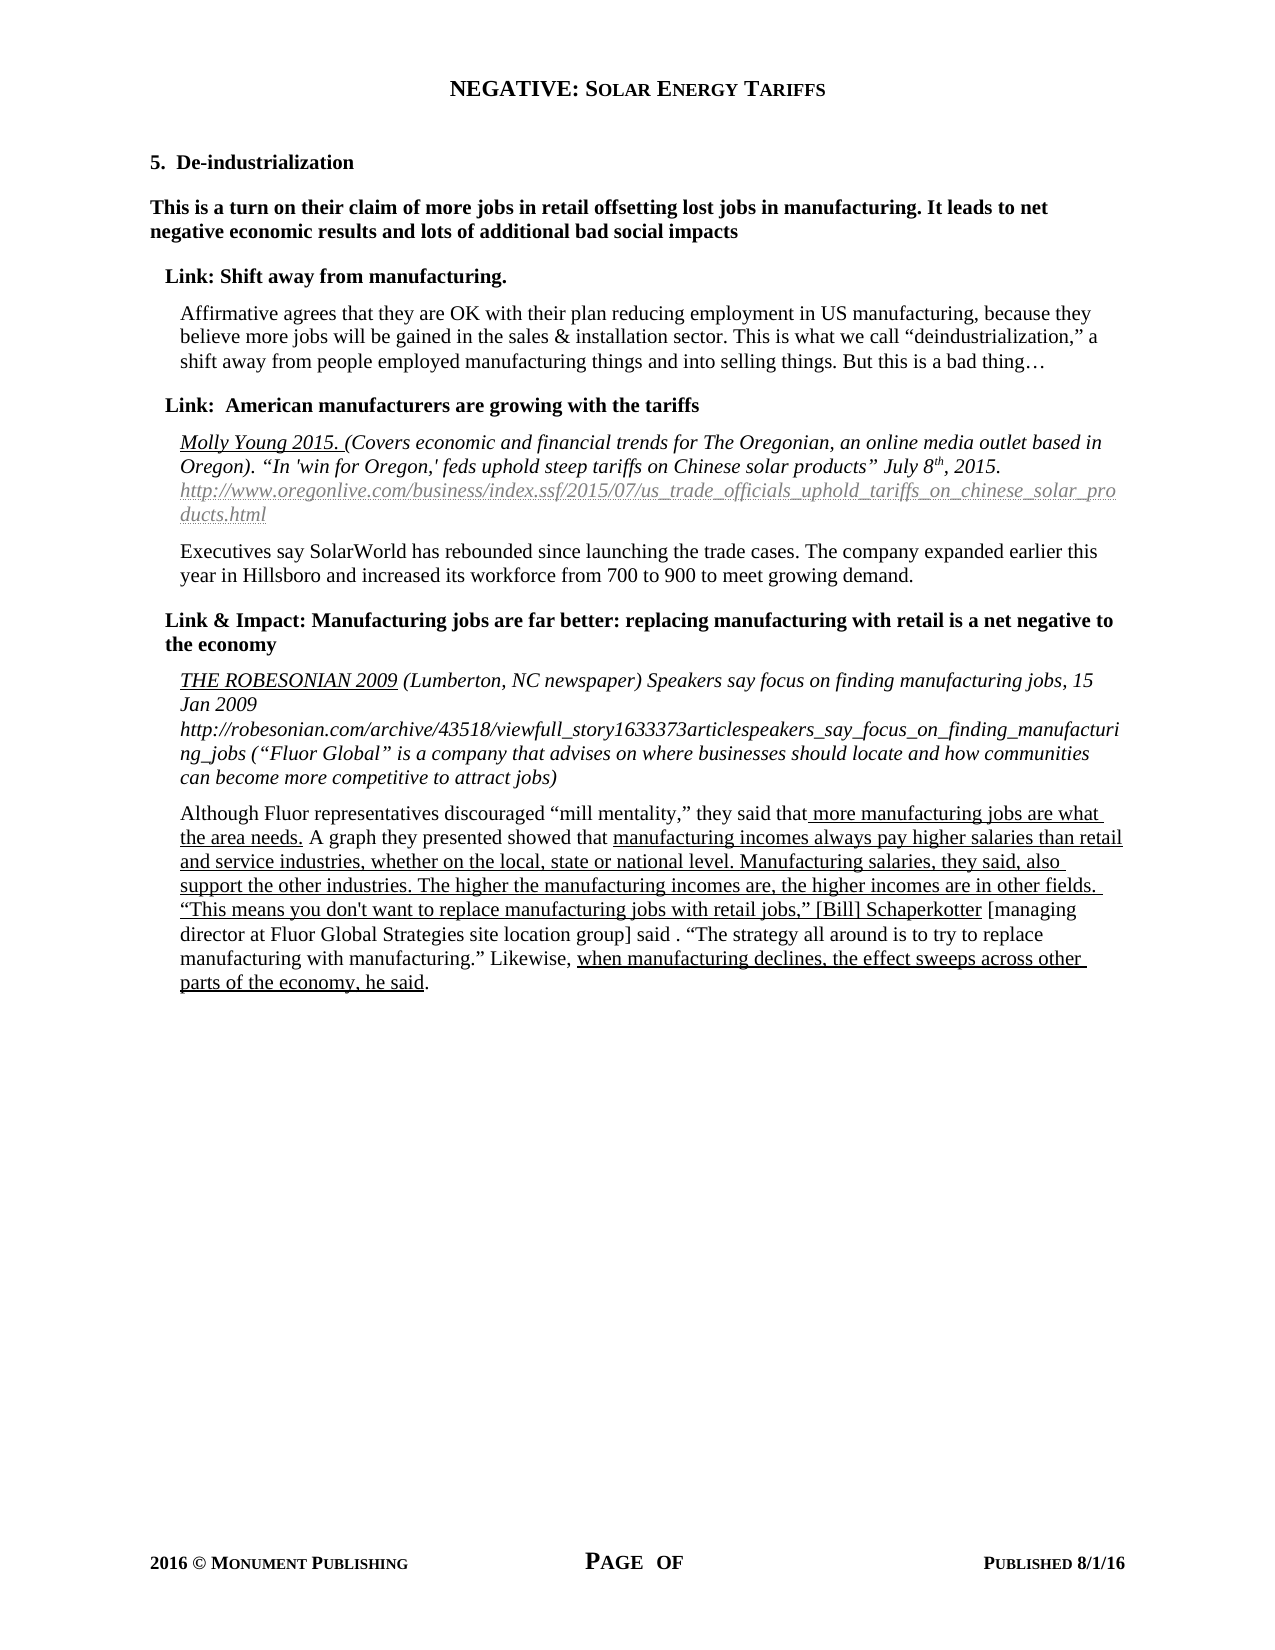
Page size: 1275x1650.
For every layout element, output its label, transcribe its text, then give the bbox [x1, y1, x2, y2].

text THE ROBESONIAN 2009 (Lumberton, NC newspaper) Speakers say focus on finding manufacturing jobs, 15 Jan 2009 http://robesonian.com/archive/43518/viewfull_story1633373articlespeakers_say_focus_on_finding_manufacturing_jobs (“Fluor Global” is a company that advises on where businesses should locate and how communities can become more competitive to attract jobs) [180, 668, 1125, 789]
text 5. De-industrialization [150, 150, 1125, 174]
text Although Fluor representatives discouraged “mill mentality,” they said that more manufacturing jobs are what the area needs. A graph they presented showed that manufacturing incomes always pay higher salaries than retail and service industries, whether on the local, state or national level. Manufacturing salaries, they said, also support the other industries. The higher the manufacturing incomes are, the higher incomes are in other fields. “This means you don't want to replace manufacturing jobs with retail jobs,” [Bill] Schaperkotter [managing director at Fluor Global Strategies site location group] said . “The strategy all around is to try to replace manufacturing with manufacturing.” Likewise, when manufacturing declines, the effect sweeps across other parts of the economy, he said. [180, 801, 1125, 994]
text Molly Young 2015. (Covers economic and financial trends for The Oregonian, an online media outlet based in Oregon). “In 'win for Oregon,' feds uphold steep tariffs on Chinese solar products” July 8th, 2015. http://www.oregonlive.com/business/index.ssf/2015/07/us_trade_officials_uphold_tariffs_on_chinese_solar_products.html [180, 430, 1125, 526]
text Executives say SolarWorld has rebounded since launching the trade cases. The company expanded earlier this year in Hillsboro and increased its workforce from 700 to 900 to meet growing demand. [180, 539, 1125, 587]
text This is a turn on their claim of more jobs in retail offsetting lost jobs in manufacturing. It leads to net negative economic results and lots of additional bad social impacts [150, 195, 1125, 243]
text Affirmative agrees that they are OK with their plan reducing employment in US manufacturing, because they believe more jobs will be gained in the sales & installation sector. This is what we call “deindustrialization,” a shift away from people employed manufacturing things and into selling things. But this is a bad thing… [180, 300, 1125, 373]
text Link & Impact: Manufacturing jobs are far better: replacing manufacturing with retail is a net negative to the economy [165, 608, 1125, 656]
text Link: American manufacturers are growing with the tariffs [165, 393, 1125, 417]
text Link: Shift away from manufacturing. [165, 264, 1125, 288]
